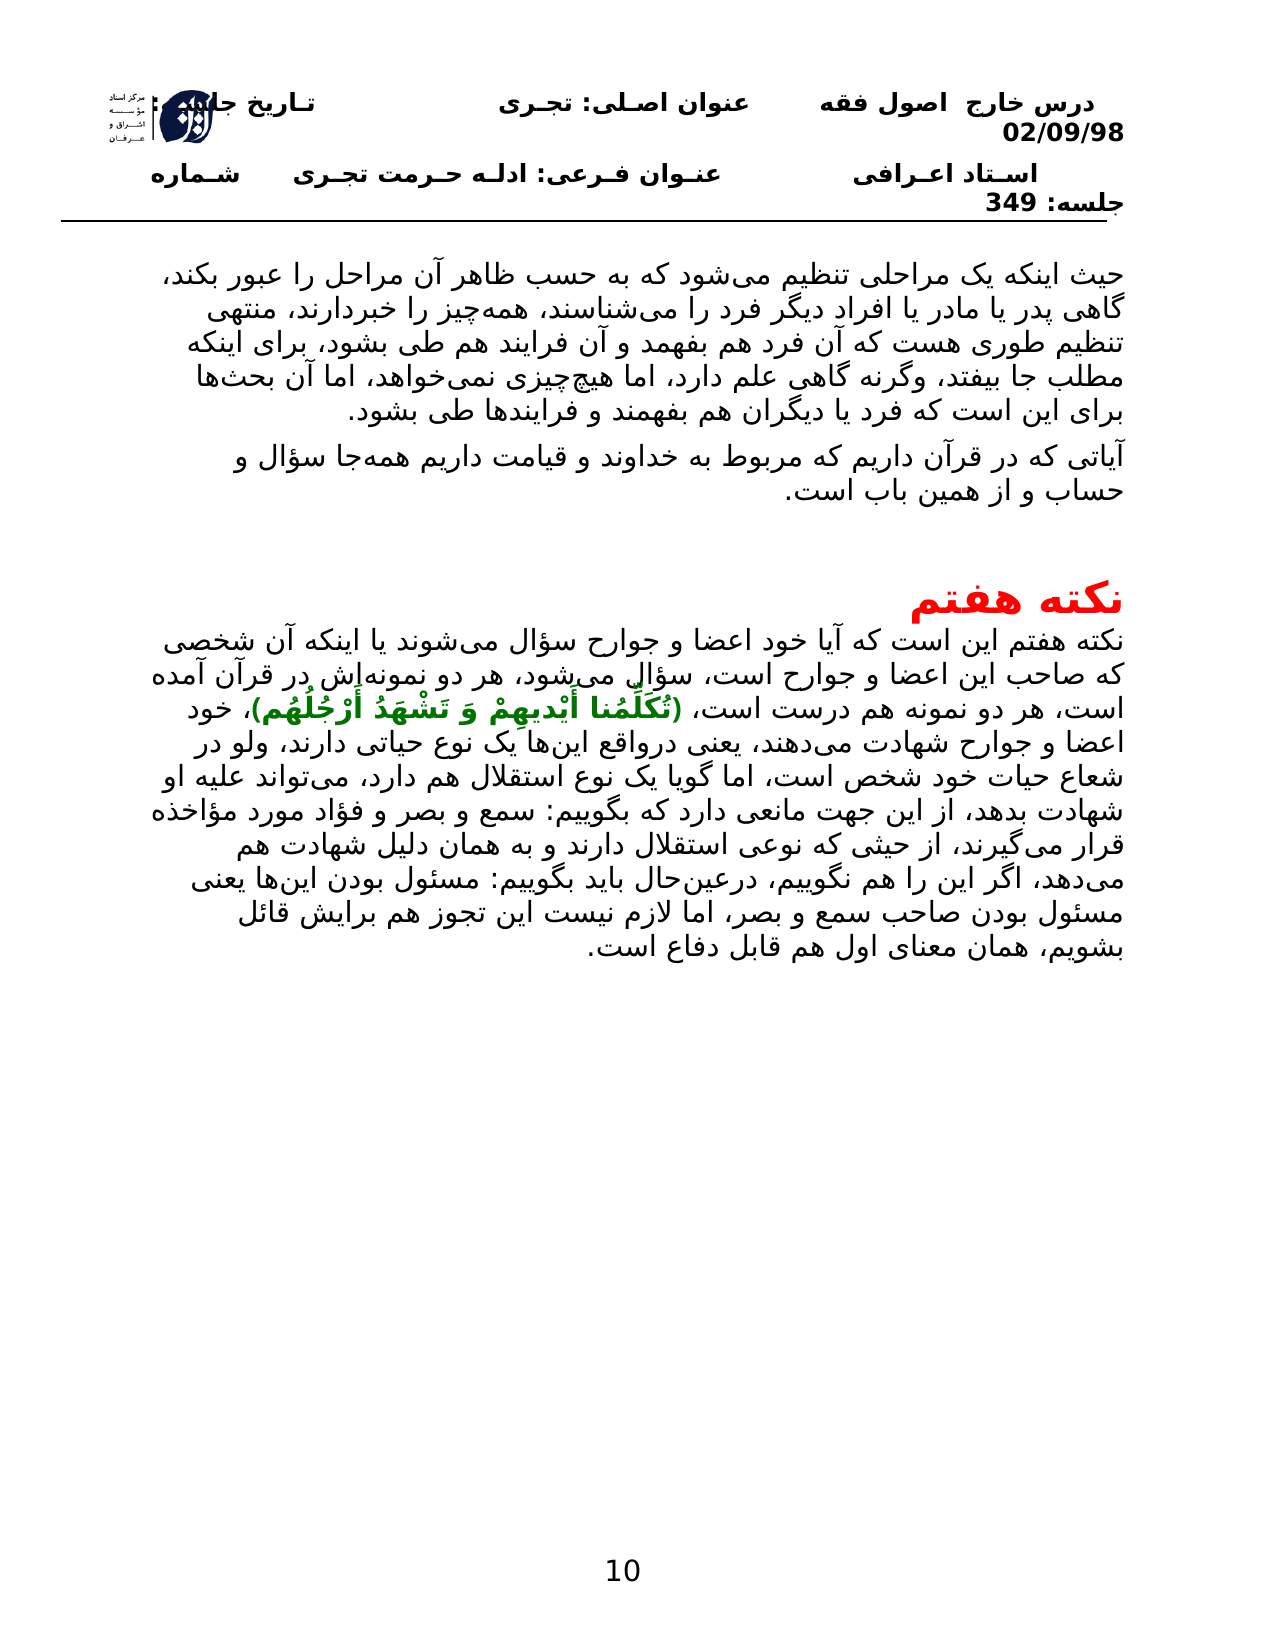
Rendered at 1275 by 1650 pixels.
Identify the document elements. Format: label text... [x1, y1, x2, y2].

text نکته هفتم این است که آیا خود اعضا و جوارح سؤال می‌شوند یا اینکه آن شخصی که صاحب این اعضا و جوارح است، سؤال می‌شود، هر دو نمونه‌اش در قرآن آمده است، هر دو نمونه هم درست است، ﴿تُكَلِّمُنا أَيْديهِمْ وَ تَشْهَدُ أَرْجُلُهُم﴾‏، خود اعضا و جوارح شهادت می‌دهند، یعنی درواقع این‌ها یک نوع حیاتی دارند، ولو در شعاع حیات خود شخص است، اما گویا یک نوع استقلال هم دارد، می‌تواند علیه او شهادت بدهد، از این جهت مانعی دارد که بگوییم: سمع و بصر و فؤاد مورد مؤاخذه قرار می‌گیرند، از حیثی که نوعی استقلال دارند و به همان دلیل شهادت هم می‌دهد، اگر این را هم نگوییم، درعین‌حال باید بگوییم: مسئول بودن این‌ها یعنی مسئول بودن صاحب سمع و بصر، اما لازم نیست این تجوز هم برایش قائل بشویم، همان معنای اول هم قابل دفاع است. [150, 623, 1125, 963]
picture [102, 86, 215, 146]
subtitle نکته هفتم [150, 572, 1125, 623]
text آیاتی که در قرآن داریم که مربوط به خداوند و قیامت داریم همه‌جا سؤال و حساب و از همین باب است. [150, 440, 1125, 508]
